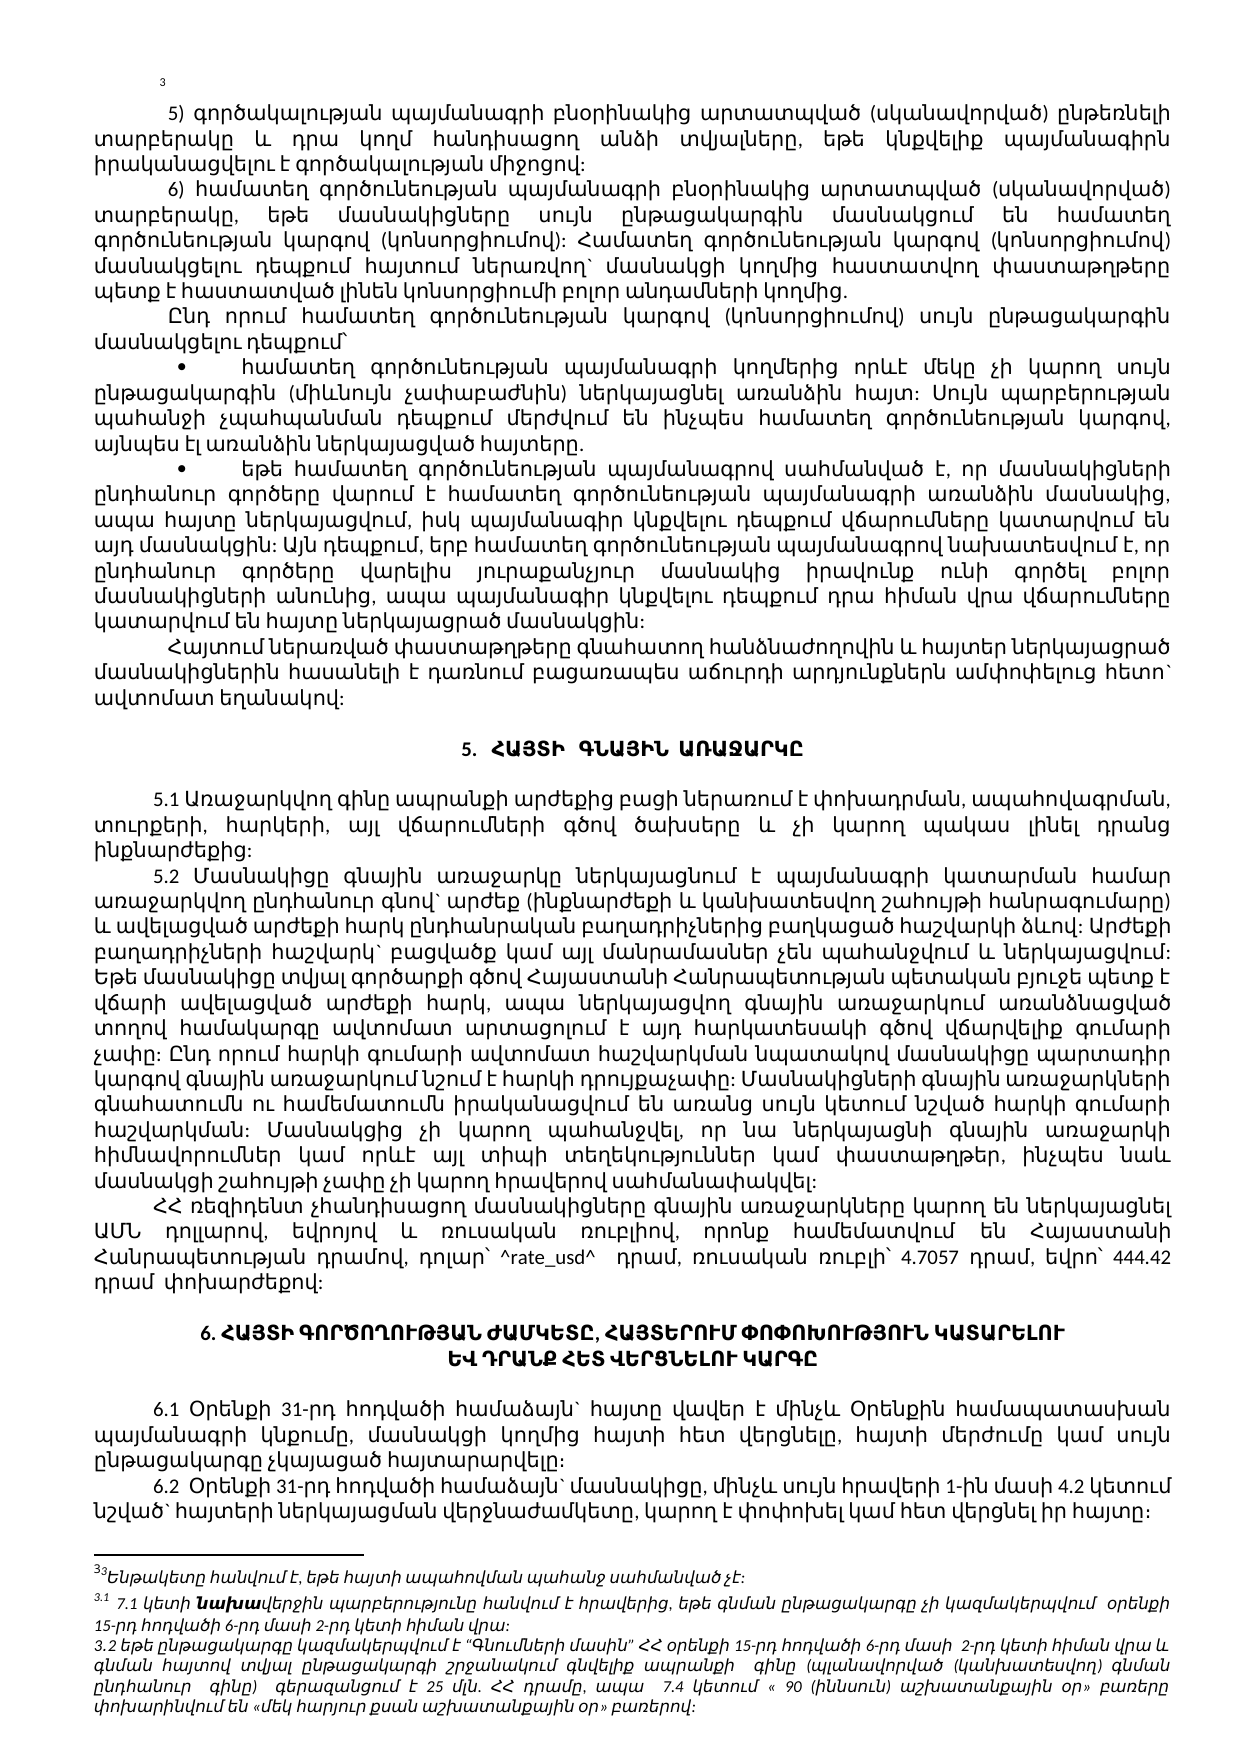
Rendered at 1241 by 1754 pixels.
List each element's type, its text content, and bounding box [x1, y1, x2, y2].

text 6.2 Օրենքի 31-րդ հոդվածի համաձայն` մասնակիցը, մինչև սույն հրավերի 1-ին մասի 4.2 կետում նշված` հայտերի ներկայացման վերջնաժամկետը, կարող է փոփոխել կամ հետ վերցնել իր հայտը։ [94, 1473, 1171, 1524]
text 6.1 Օրենքի 31-րդ հոդվածի համաձայն` հայտը վավեր է մինչև Օրենքին համապատասխան պայմանագրի կնքումը, մասնակցի կողմից հայտի հետ վերցնելը, հայտի մերժումը կամ սույն ընթացակարգը չկայացած հայտարարվելը։ [94, 1397, 1171, 1473]
text 5. ՀԱՅՏԻ ԳՆԱՅԻՆ ԱՌԱՋԱՐԿԸ [94, 736, 1171, 761]
text ՀՀ ռեզիդենտ չհանդիսացող մասնակիցները գնային առաջարկները կարող են ներկայացնել ԱՄՆ դոլլարով, եվրոյով և ռուսական ռուբլիով, որոնք համեմատվում են Հայաստանի Հանրապետության դրամով, դոլար՝ ^rate_usd^ դրամ, ռուսական ռուբլի՝ 4.7057 դրամ, եվրո՝ 444.42 դրամ փոխարժեքով: [94, 1193, 1171, 1295]
text ԵՎ ԴՐԱՆՔ ՀԵՏ ՎԵՐՑՆԵԼՈՒ ԿԱՐԳԸ [94, 1346, 1171, 1371]
text 3 [94, 75, 1171, 100]
text Հայտում ներառված փաստաթղթերը գնահատող հանձնաժողովին և հայտեր ներկայացրած մասնակիցներին հասանելի է դառնում բացառապես աճուրդի արդյունքներն ամփոփելուց հետո` ավտոմատ եղանակով: [94, 634, 1171, 710]
text 6. ՀԱՅՏԻ ԳՈՐԾՈՂՈՒԹՅԱՆ ԺԱՄԿԵՏԸ, ՀԱՅՏԵՐՈՒՄ ՓՈՓՈԽՈՒԹՅՈՒՆ ԿԱՏԱՐԵԼՈՒ [94, 1320, 1171, 1346]
text Ընդ որում համատեղ գործունեության կարգով (կոնսորցիումով) սույն ընթացակարգին մասնակցելու դեպքում՝ [94, 304, 1171, 354]
list համատեղ գործունեության պայմանագրի կողմերից որևէ մեկը չի կարող սույն ընթացակարգին (միևնույն չափաբաժնին) ներկայացնել առանձին հայտ: Սույն պարբերության պահանջի չպահպանման դեպքում մերժվում են ինչպես համատեղ գործունեության կարգով, այնպես էլ առանձին ներկայացված հայտերը. [94, 354, 1171, 456]
list եթե համատեղ գործունեության պայմանագրով սահմանված է, որ մասնակիցների ընդհանուր գործերը վարում է համատեղ գործունեության պայմանագրի առանձին մասնակից, ապա հայտը ներկայացվում, իսկ պայմանագիր կնքվելու դեպքում վճարումները կատարվում են այդ մասնակցին: Այն դեպքում, երբ համատեղ գործունեության պայմանագրով նախատեսվում է, որ ընդհանուր գործերը վարելիս յուրաքանչյուր մասնակից իրավունք ունի գործել բոլոր մասնակիցների անունից, ապա պայմանագիր կնքվելու դեպքում դրա հիման վրա վճարումները կատարվում են հայտը ներկայացրած մասնակցին: [94, 456, 1171, 634]
text 5) գործակալության պայմանագրի բնօրինակից արտատպված (սկանավորված) ընթեռնելի տարբերակը և դրա կողմ հանդիսացող անձի տվյալները, եթե կնքվելիք պայմանագիրն իրականացվելու է գործակալության միջոցով: [94, 100, 1171, 177]
text 5.2 Մասնակիցը գնային առաջարկը ներկայացնում է պայմանագրի կատարման համար առաջարկվող ընդհանուր գնով` արժեք (ինքնարժեքի և կանխատեսվող շահույթի հանրագումարը) և ավելացված արժեքի հարկ ընդհանրական բաղադրիչներից բաղկացած հաշվարկի ձևով: Արժեքի բաղադրիչների հաշվարկ` բացվածք կամ այլ մանրամասներ չեն պահանջվում և ներկայացվում: Եթե մասնակիցը տվյալ գործարքի գծով Հայաստանի Հանրապետության պետական բյուջե պետք է վճարի ավելացված արժեքի հարկ, ապա ներկայացվող գնային առաջարկում առանձնացված տողով համակարգը ավտոմատ արտացոլում է այդ հարկատեսակի գծով վճարվելիք գումարի չափը: Ընդ որում հարկի գումարի ավտոմատ հաշվարկման նպատակով մասնակիցը պարտադիր կարգով գնային առաջարկում նշում է հարկի դրույքաչափը: Մասնակիցների գնային առաջարկների գնահատումն ու համեմատումն իրականացվում են առանց սույն կետում նշված հարկի գումարի հաշվարկման: Մասնակցից չի կարող պահանջվել, որ նա ներկայացնի գնային առաջարկի հիմնավորումներ կամ որևէ այլ տիպի տեղեկություններ կամ փաստաթղթեր, ինչպես նաև մասնակցի շահույթի չափը չի կարող հրավերով սահմանափակվել: [94, 863, 1171, 1193]
text 6) համատեղ գործունեության պայմանագրի բնօրինակից արտատպված (սկանավորված) տարբերակը, եթե մասնակիցները սույն ընթացակարգին մասնակցում են համատեղ գործունեության կարգով (կոնսորցիումով): Համատեղ գործունեության կարգով (կոնսորցիումով) մասնակցելու դեպքում հայտում ներառվող` մասնակցի կողմից հաստատվող փաստաթղթերը պետք է հաստատված լինեն կոնսորցիումի բոլոր անդամների կողմից. [94, 177, 1171, 304]
text 5.1 Առաջարկվող գինը ապրանքի արժեքից բացի ներառում է փոխադրման, ապահովագրման, տուրքերի, հարկերի, այլ վճարումների գծով ծախսերը և չի կարող պակաս լինել դրանց ինքնարժեքից: [94, 787, 1171, 863]
